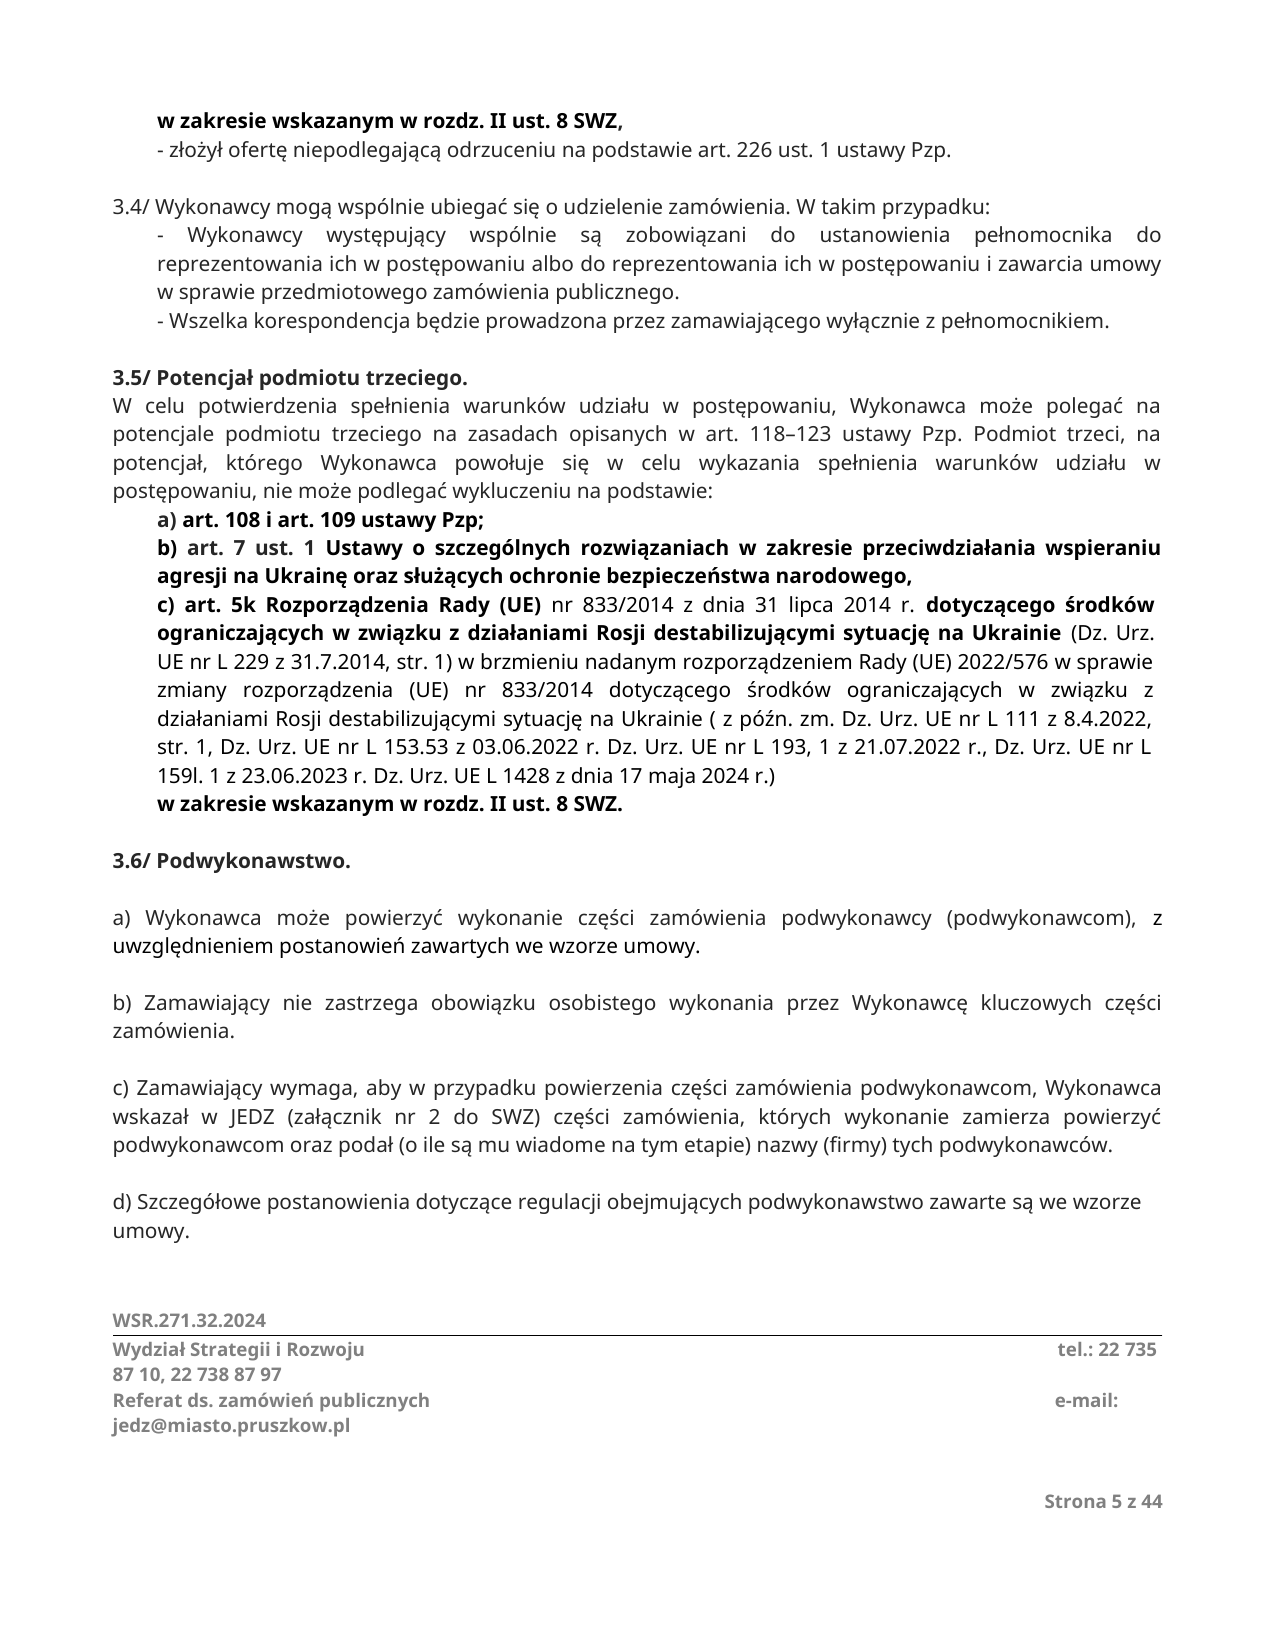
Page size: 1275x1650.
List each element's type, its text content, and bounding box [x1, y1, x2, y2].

text a) art. 108 i art. 109 ustawy Pzp; [157, 505, 1162, 533]
text w zakresie wskazanym w rozdz. II ust. 8 SWZ, [157, 107, 1155, 135]
text - Wszelka korespondencja będzie prowadzona przez zamawiającego wyłącznie z pełnomocnikiem. [157, 306, 1162, 334]
text a) Wykonawca może powierzyć wykonanie części zamówienia podwykonawcy (podwykonawcom), z uwzględnieniem postanowień zawartych we wzorze umowy. [112, 903, 1162, 960]
text - złożył ofertę niepodlegającą odrzuceniu na podstawie art. 226 ust. 1 ustawy Pzp. [157, 135, 1162, 163]
text - Wykonawcy występujący wspólnie są zobowiązani do ustanowienia pełnomocnika do reprezentowania ich w postępowaniu albo do reprezentowania ich w postępowaniu i zawarcia umowy w sprawie przedmiotowego zamówienia publicznego. [157, 220, 1162, 306]
text w zakresie wskazanym w rozdz. II ust. 8 SWZ. [157, 789, 1162, 818]
text 3.5/ Potencjał podmiotu trzeciego. [112, 363, 1162, 391]
text 3.4/ Wykonawcy mogą wspólnie ubiegać się o udzielenie zamówienia. W takim przypadku: [112, 192, 1162, 220]
text c) art. 5k Rozporządzenia Rady (UE) nr 833/2014 z dnia 31 lipca 2014 r. dotyczącego środków ograniczających w związku z działaniami Rosji destabilizującymi sytuację na Ukrainie (Dz. Urz. UE nr L 229 z 31.7.2014, str. 1) w brzmieniu nadanym rozporządzeniem Rady (UE) 2022/576 w sprawie zmiany rozporządzenia (UE) nr 833/2014 dotyczącego środków ograniczających w związku z działaniami Rosji destabilizującymi sytuację na Ukrainie ( z późn. zm. Dz. Urz. UE nr L 111 z 8.4.2022, str. 1, Dz. Urz. UE nr L 153.53 z 03.06.2022 r. Dz. Urz. UE nr L 193, 1 z 21.07.2022 r., Dz. Urz. UE nr L 159l. 1 z 23.06.2023 r. Dz. Urz. UE L 1428 z dnia 17 maja 2024 r.) [157, 590, 1155, 789]
text b) Zamawiający nie zastrzega obowiązku osobistego wykonania przez Wykonawcę kluczowych części zamówienia. [112, 988, 1162, 1045]
text d) Szczegółowe postanowienia dotyczące regulacji obejmujących podwykonawstwo zawarte są we wzorze umowy. [112, 1187, 1162, 1244]
text W celu potwierdzenia spełnienia warunków udziału w postępowaniu, Wykonawca może polegać na potencjale podmiotu trzeciego na zasadach opisanych w art. 118–123 ustawy Pzp. Podmiot trzeci, na potencjał, którego Wykonawca powołuje się w celu wykazania spełnienia warunków udziału w postępowaniu, nie może podlegać wykluczeniu na podstawie: [112, 391, 1162, 505]
text c) Zamawiający wymaga, aby w przypadku powierzenia części zamówienia podwykonawcom, Wykonawca wskazał w JEDZ (załącznik nr 2 do SWZ) części zamówienia, których wykonanie zamierza powierzyć podwykonawcom oraz podał (o ile są mu wiadome na tym etapie) nazwy (firmy) tych podwykonawców. [112, 1073, 1162, 1159]
text b) art. 7 ust. 1 Ustawy o szczególnych rozwiązaniach w zakresie przeciwdziałania wspieraniu agresji na Ukrainę oraz służących ochronie bezpieczeństwa narodowego, [157, 533, 1162, 590]
text 3.6/ Podwykonawstwo. [112, 846, 1162, 874]
